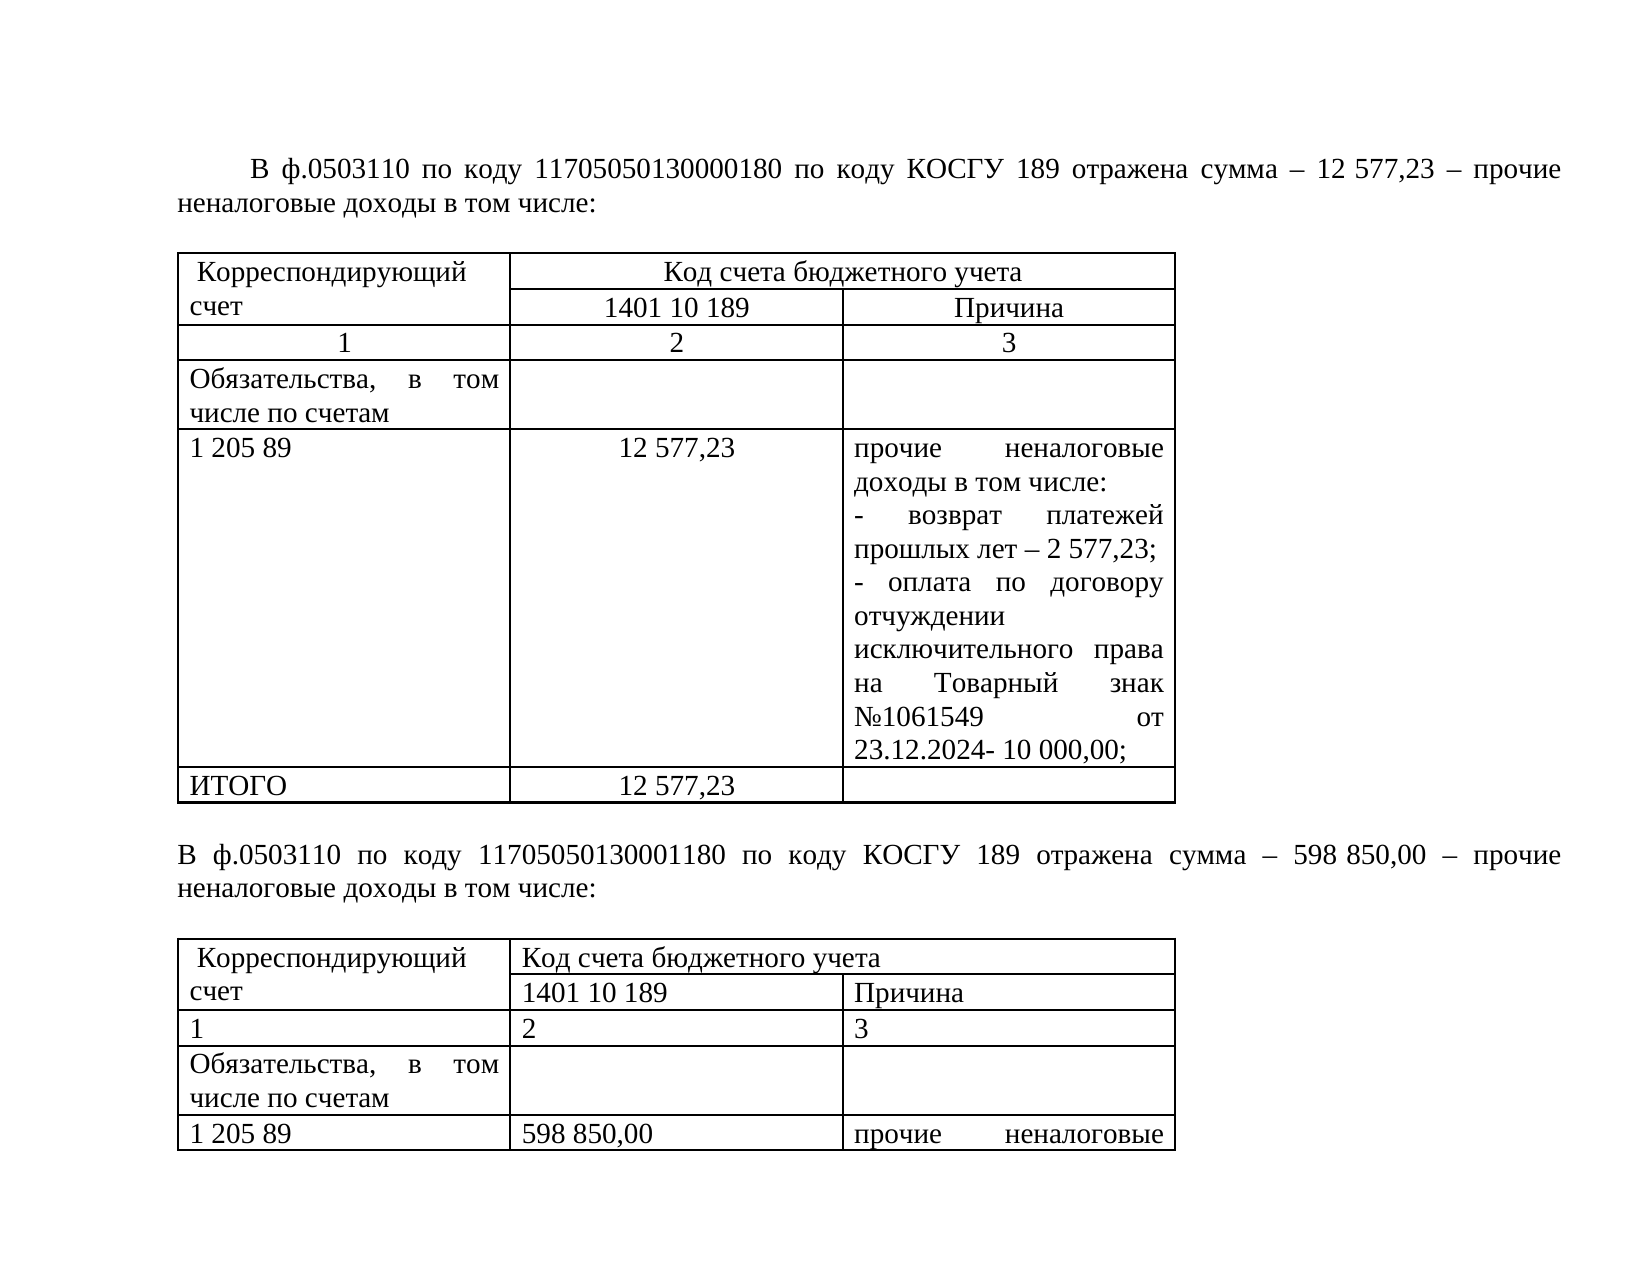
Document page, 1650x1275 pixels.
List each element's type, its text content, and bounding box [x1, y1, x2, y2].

table_cell прочие неналоговые доходы в том числе: - возврат платежей прошлых лет – 2 577,23; - оплата по договору отчуждении исключительного права на Товарный знак №1061549 от 23.12.2024- 10 000,00; [844, 430, 1174, 766]
table_cell Обязательства, в том числе по счетам [179, 361, 509, 428]
table_cell 2 [511, 1011, 842, 1044]
table_cell Причина [844, 975, 1174, 1009]
table_cell 2 [511, 326, 842, 359]
table_cell [844, 768, 1174, 801]
table_cell 12 577,23 [511, 430, 842, 766]
table_header Код счета бюджетного учета [511, 940, 1174, 973]
table_header Код счета бюджетного учета [511, 254, 1174, 288]
table_header Корреспондирующий счет [179, 940, 509, 1009]
text В ф.0503110 по коду 11705050130001180 по коду КОСГУ 189 отражена сумма – 598 850,00 – прочие неналоговые доходы в том числе: [177, 837, 1561, 904]
table_cell 1 205 89 [179, 1116, 509, 1149]
table_cell 12 577,23 [511, 768, 842, 801]
table_cell 3 [844, 326, 1174, 359]
table_cell Обязательства, в том числе по счетам [179, 1047, 509, 1114]
table_cell 1401 10 189 [511, 290, 842, 323]
table_cell 598 850,00 [511, 1116, 842, 1149]
text В ф.0503110 по коду 11705050130000180 по коду КОСГУ 189 отражена сумма – 12 577,23 – прочие неналоговые доходы в том числе: [177, 152, 1561, 219]
table_cell 1 205 89 [179, 430, 509, 766]
table_cell 3 [844, 1011, 1174, 1044]
table_header Корреспондирующий счет [179, 254, 509, 323]
table_cell ИТОГО [179, 768, 509, 801]
table_cell [844, 361, 1174, 428]
table_cell Причина [844, 290, 1174, 323]
table_cell [511, 1047, 842, 1114]
table_cell 1 [179, 326, 509, 359]
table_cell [844, 1116, 1174, 1149]
table_cell [844, 1047, 1174, 1114]
table_cell 1401 10 189 [511, 975, 842, 1009]
table_cell [511, 361, 842, 428]
table_cell 1 [179, 1011, 509, 1044]
